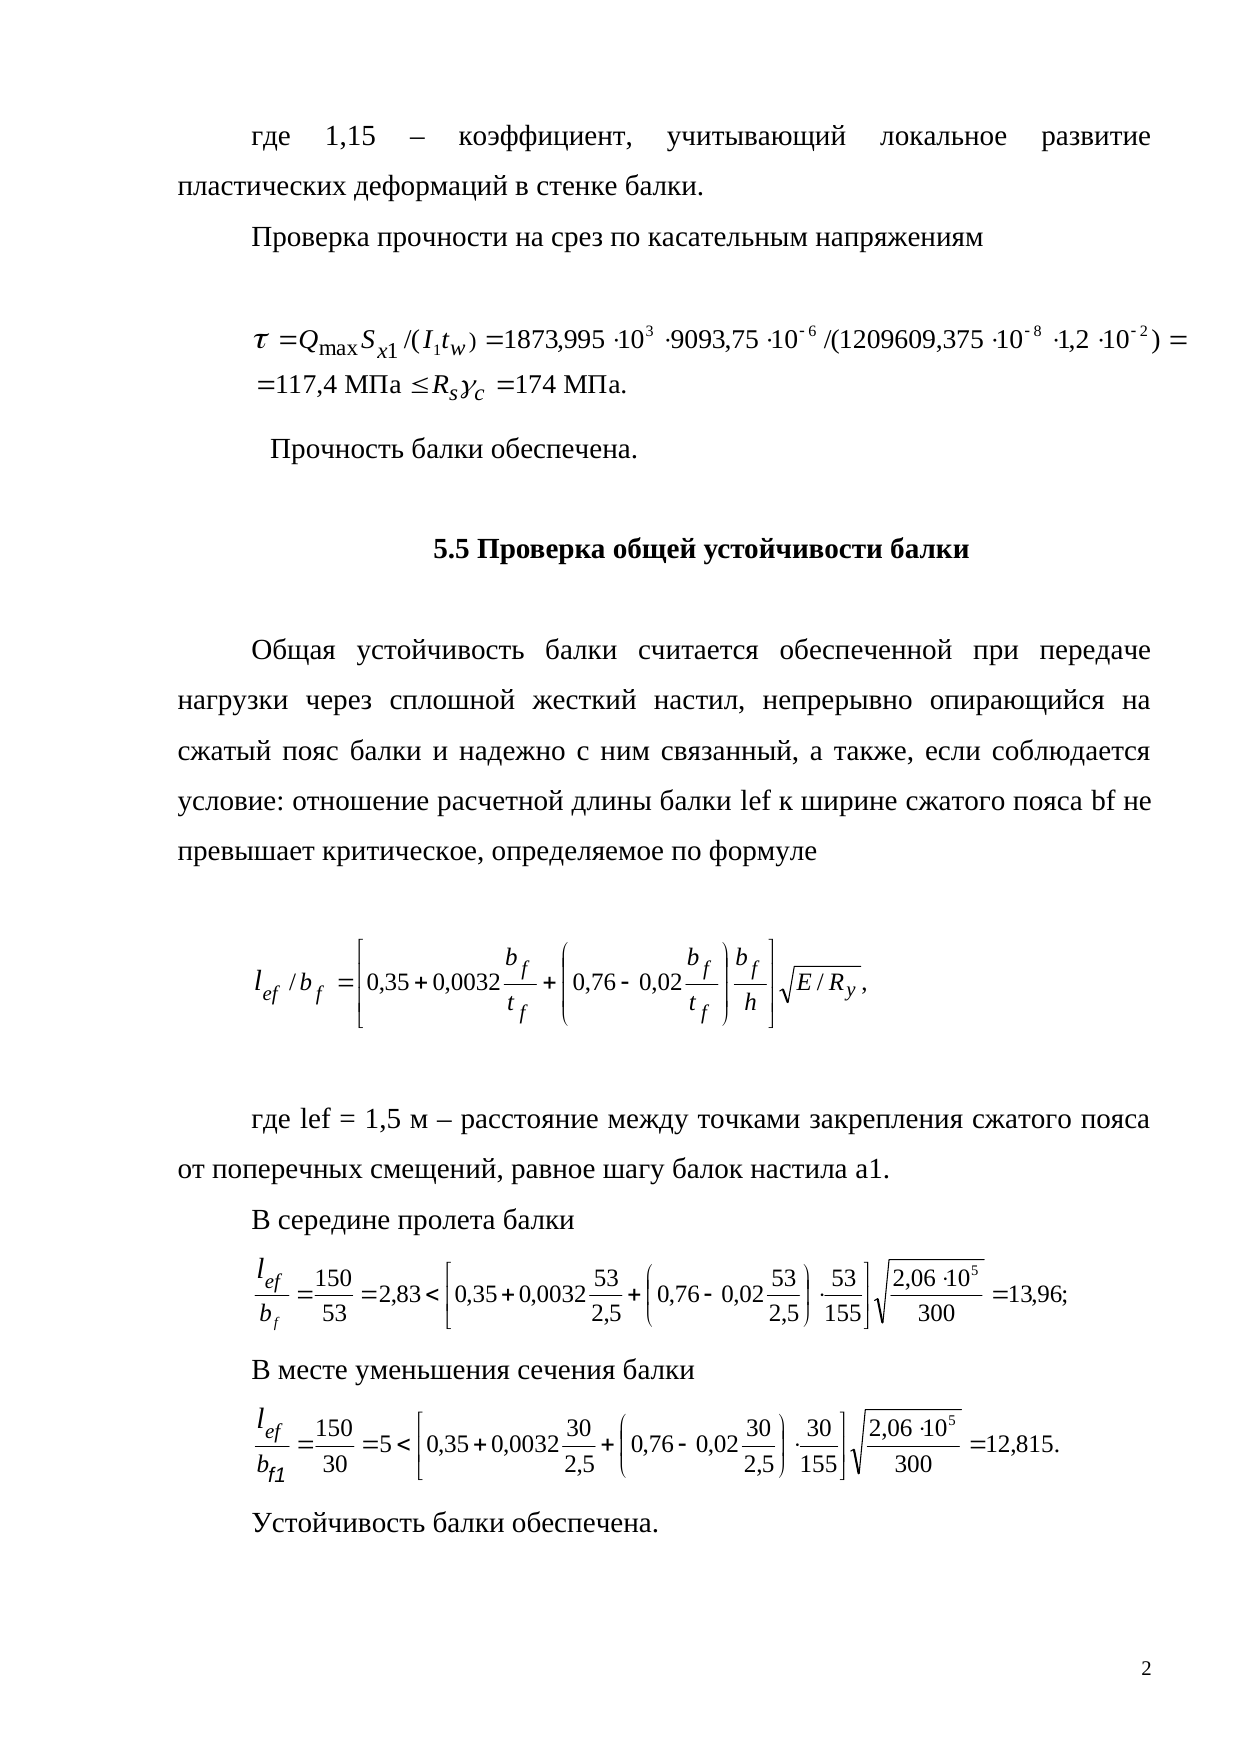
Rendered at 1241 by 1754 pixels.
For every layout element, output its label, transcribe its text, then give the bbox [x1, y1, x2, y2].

text Устойчивость балки обеспечена. [177, 1505, 1152, 1538]
text Проверка прочности на срез по касательным напряжениям [177, 219, 1152, 252]
text где lef = 1,5 м – расстояние между точками закрепления сжатого пояса от поперечных смещений, равное шагу балок настила a1. [177, 1101, 1152, 1185]
text В середине пролета балки [177, 1202, 1152, 1235]
text В месте уменьшения сечения балки [177, 1352, 1152, 1385]
text Прочность балки обеспечена. [177, 422, 1152, 464]
text Общая устойчивость балки считается обеспеченной при передаче нагрузки через сплошной жесткий настил, непрерывно опирающийся на сжатый пояс балки и надежно с ним связанный, а также, если соблюдается условие: отношение расчетной длины балки lef к ширине сжатого пояса bf не превышает критическое, определяемое по формуле [177, 632, 1152, 867]
subtitle 5.5 Проверка общей устойчивости балки [177, 532, 1152, 565]
text где 1,15 – коэффициент, учитывающий локальное развитие пластических деформаций в стенке балки. [177, 118, 1152, 202]
